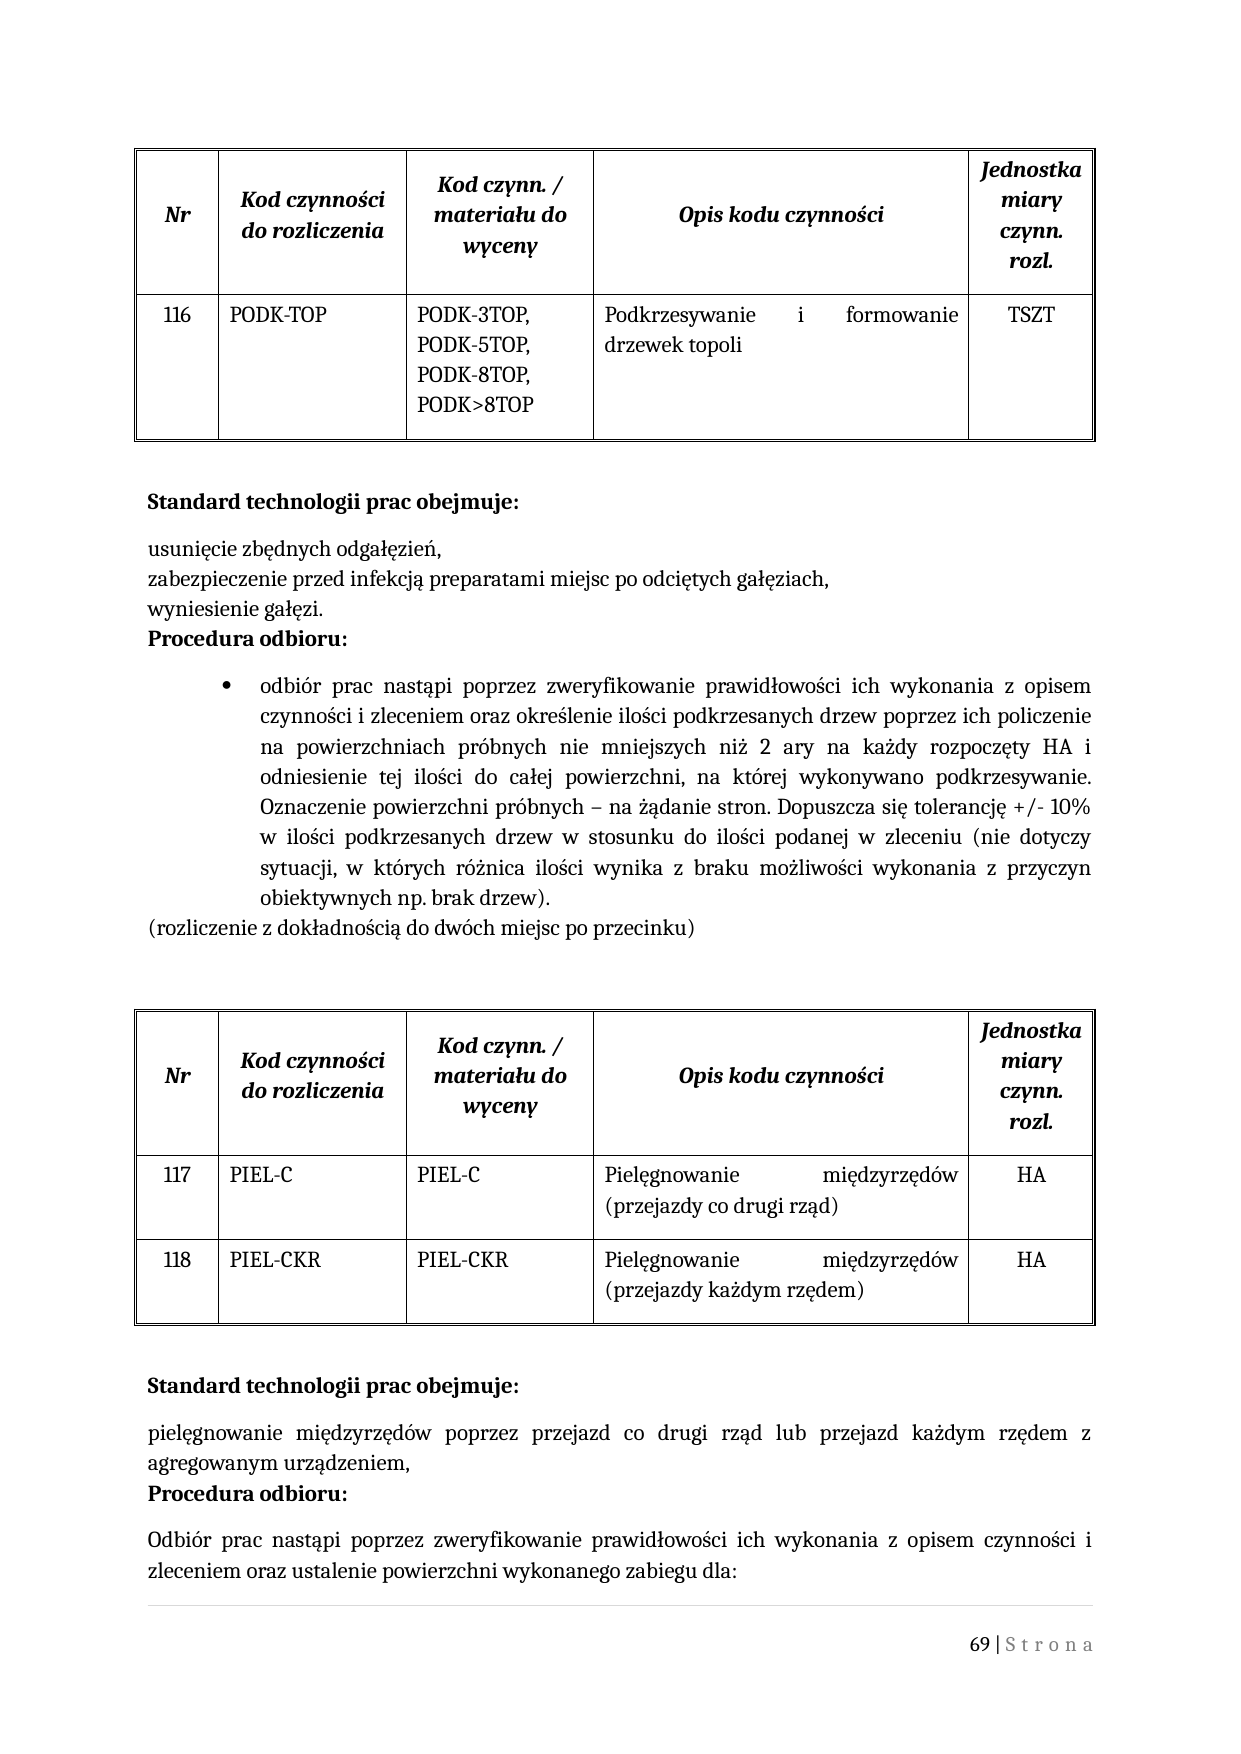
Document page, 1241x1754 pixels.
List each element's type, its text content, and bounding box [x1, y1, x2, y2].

text Odbiór prac nastąpi poprzez zweryfikowanie prawidłowości ich wykonania z opisem czynności i zleceniem oraz ustalenie powierzchni wykonanego zabiegu dla: [148, 1527, 1093, 1584]
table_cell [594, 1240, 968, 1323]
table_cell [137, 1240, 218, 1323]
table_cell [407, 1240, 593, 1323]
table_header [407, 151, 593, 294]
list odbiór prac nastąpi poprzez zweryfikowanie prawidłowości ich wykonania z opisem czynności i zleceniem oraz określenie ilości podkrzesanych drzew poprzez ich policzenie na powierzchniach próbnych nie mniejszych niż 2 ary na każdy rozpoczęty HA i odniesienie tej ilości do całej powierzchni, na której wykonywano podkrzesywanie. Oznaczenie powierzchni próbnych – na żądanie stron. Dopuszcza się tolerancję +/- 10% w ilości podkrzesanych drzew w stosunku do ilości podanej w zleceniu (nie dotyczy sytuacji, w których różnica ilości wynika z braku możliwości wykonania z przyczyn obiektywnych np. brak drzew). [223, 673, 1093, 911]
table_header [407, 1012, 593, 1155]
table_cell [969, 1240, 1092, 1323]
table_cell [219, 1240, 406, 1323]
text Procedura odbioru: [148, 626, 1093, 652]
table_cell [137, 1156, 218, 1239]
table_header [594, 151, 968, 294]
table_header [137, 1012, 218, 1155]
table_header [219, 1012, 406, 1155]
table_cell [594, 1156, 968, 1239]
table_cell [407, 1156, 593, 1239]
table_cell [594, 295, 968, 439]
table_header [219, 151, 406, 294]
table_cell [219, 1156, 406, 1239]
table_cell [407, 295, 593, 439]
text wyniesienie gałęzi. [148, 596, 1093, 622]
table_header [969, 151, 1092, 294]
text pielęgnowanie międzyrzędów poprzez przejazd co drugi rząd lub przejazd każdym rzędem z agregowanym urządzeniem, [148, 1420, 1093, 1477]
text Standard technologii prac obejmuje: [148, 489, 1093, 515]
text usunięcie zbędnych odgałęzień, [148, 536, 1093, 562]
text zabezpieczenie przed infekcją preparatami miejsc po odciętych gałęziach, [148, 566, 1093, 592]
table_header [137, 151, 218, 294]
text (rozliczenie z dokładnością do dwóch miejsc po przecinku) [148, 915, 1093, 941]
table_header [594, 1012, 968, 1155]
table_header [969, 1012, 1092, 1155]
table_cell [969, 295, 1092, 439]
text Procedura odbioru: [148, 1480, 1093, 1507]
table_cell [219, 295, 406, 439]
text Standard technologii prac obejmuje: [148, 1373, 1093, 1399]
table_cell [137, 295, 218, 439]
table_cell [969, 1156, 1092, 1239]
